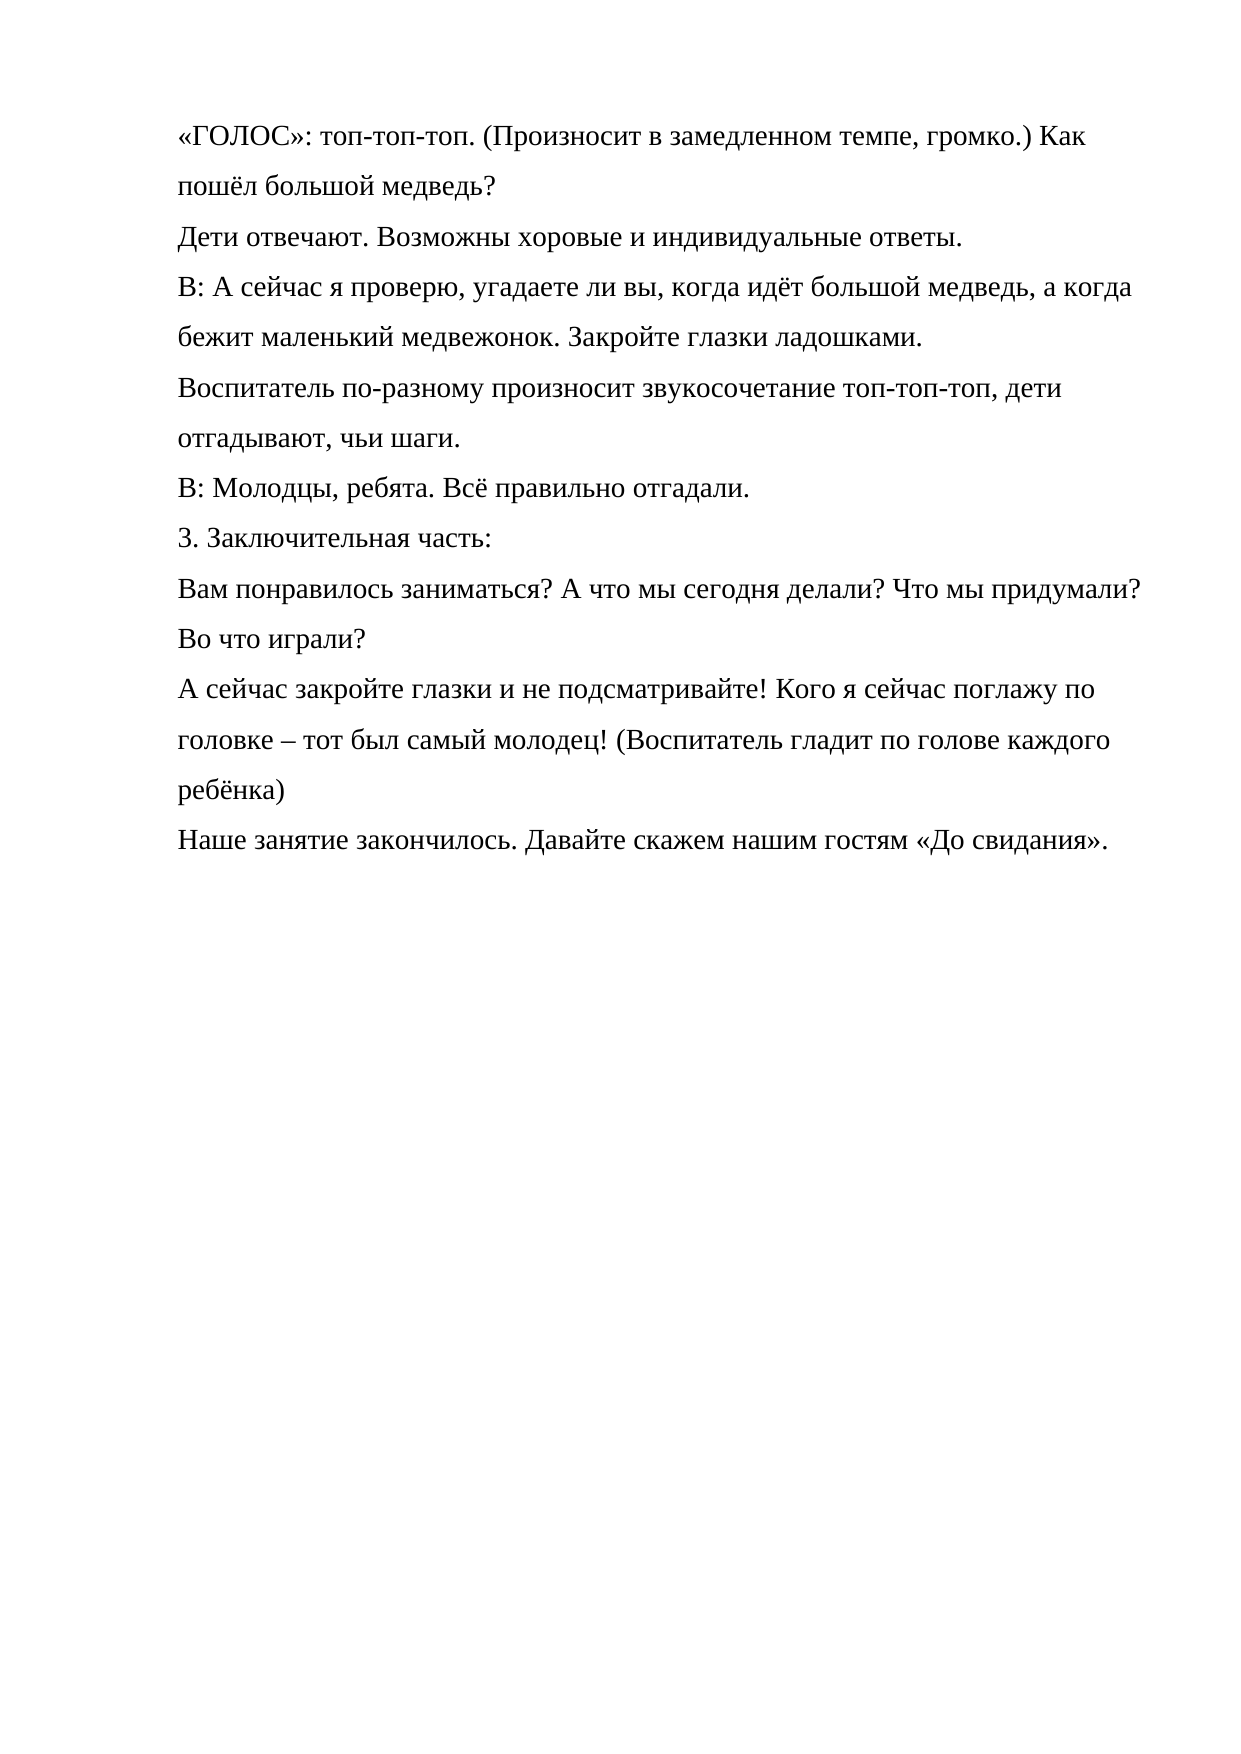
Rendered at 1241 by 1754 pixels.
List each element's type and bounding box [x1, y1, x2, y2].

text [177, 118, 1152, 898]
